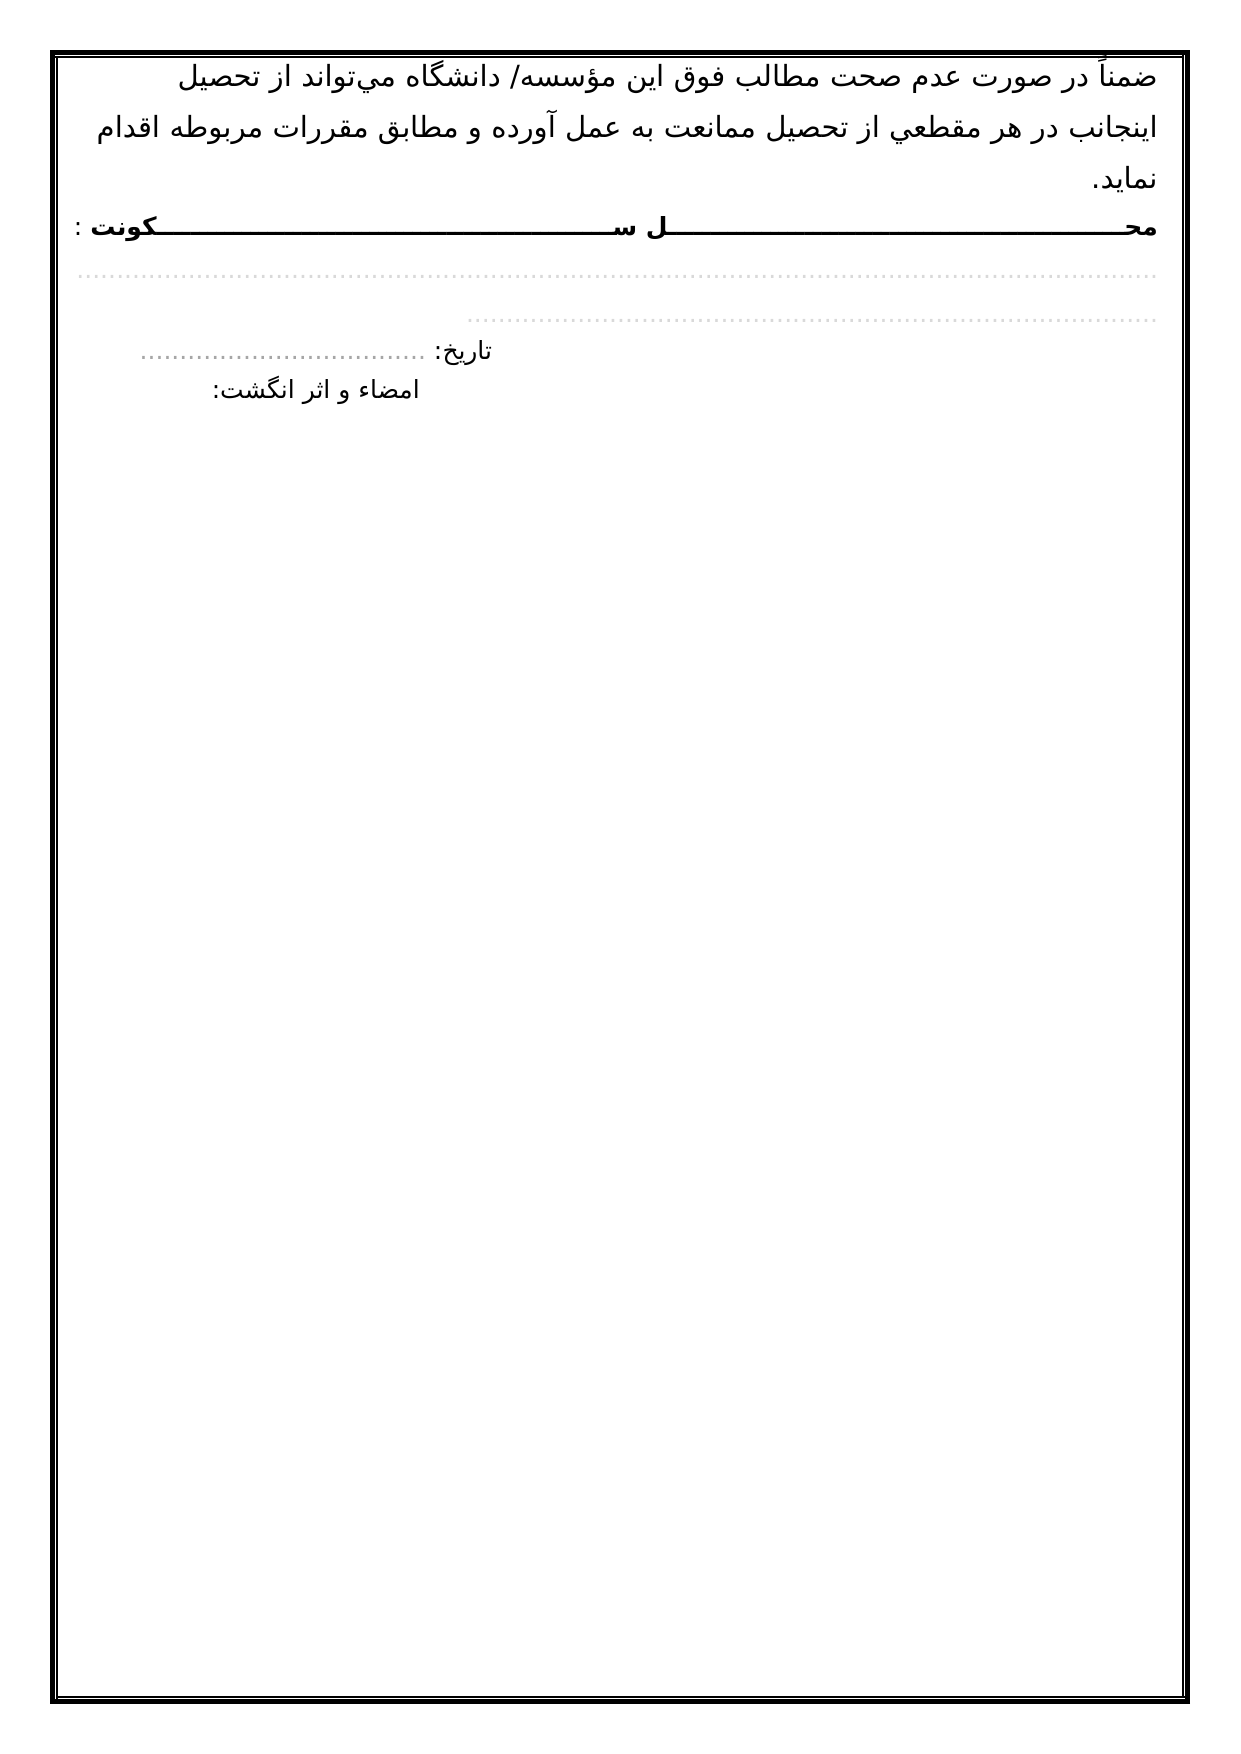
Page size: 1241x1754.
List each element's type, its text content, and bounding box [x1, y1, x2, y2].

text امضاء و اثر انگشت: [74, 383, 557, 403]
text تاريخ‌: .................................... [74, 343, 632, 363]
text ضمناً در صورت‌ عدم‌ صحت‌ مطالب‌ فوق‌ اين‌ مؤسسه/ ‌دانشگاه‌ مي‌تواند از تحصيل‌ اينجانب‌ در هر مقطعي‌ از تحصيل‌ ممانعت‌ به عمل‌ آورده‌ و مطابق‌ مقررات‌ مربوطه‌ اقدام‌ نمايد. [81, 59, 1157, 195]
text محل سكونت‌ : ............................................................................................................................................................................................................................... [74, 212, 1157, 328]
